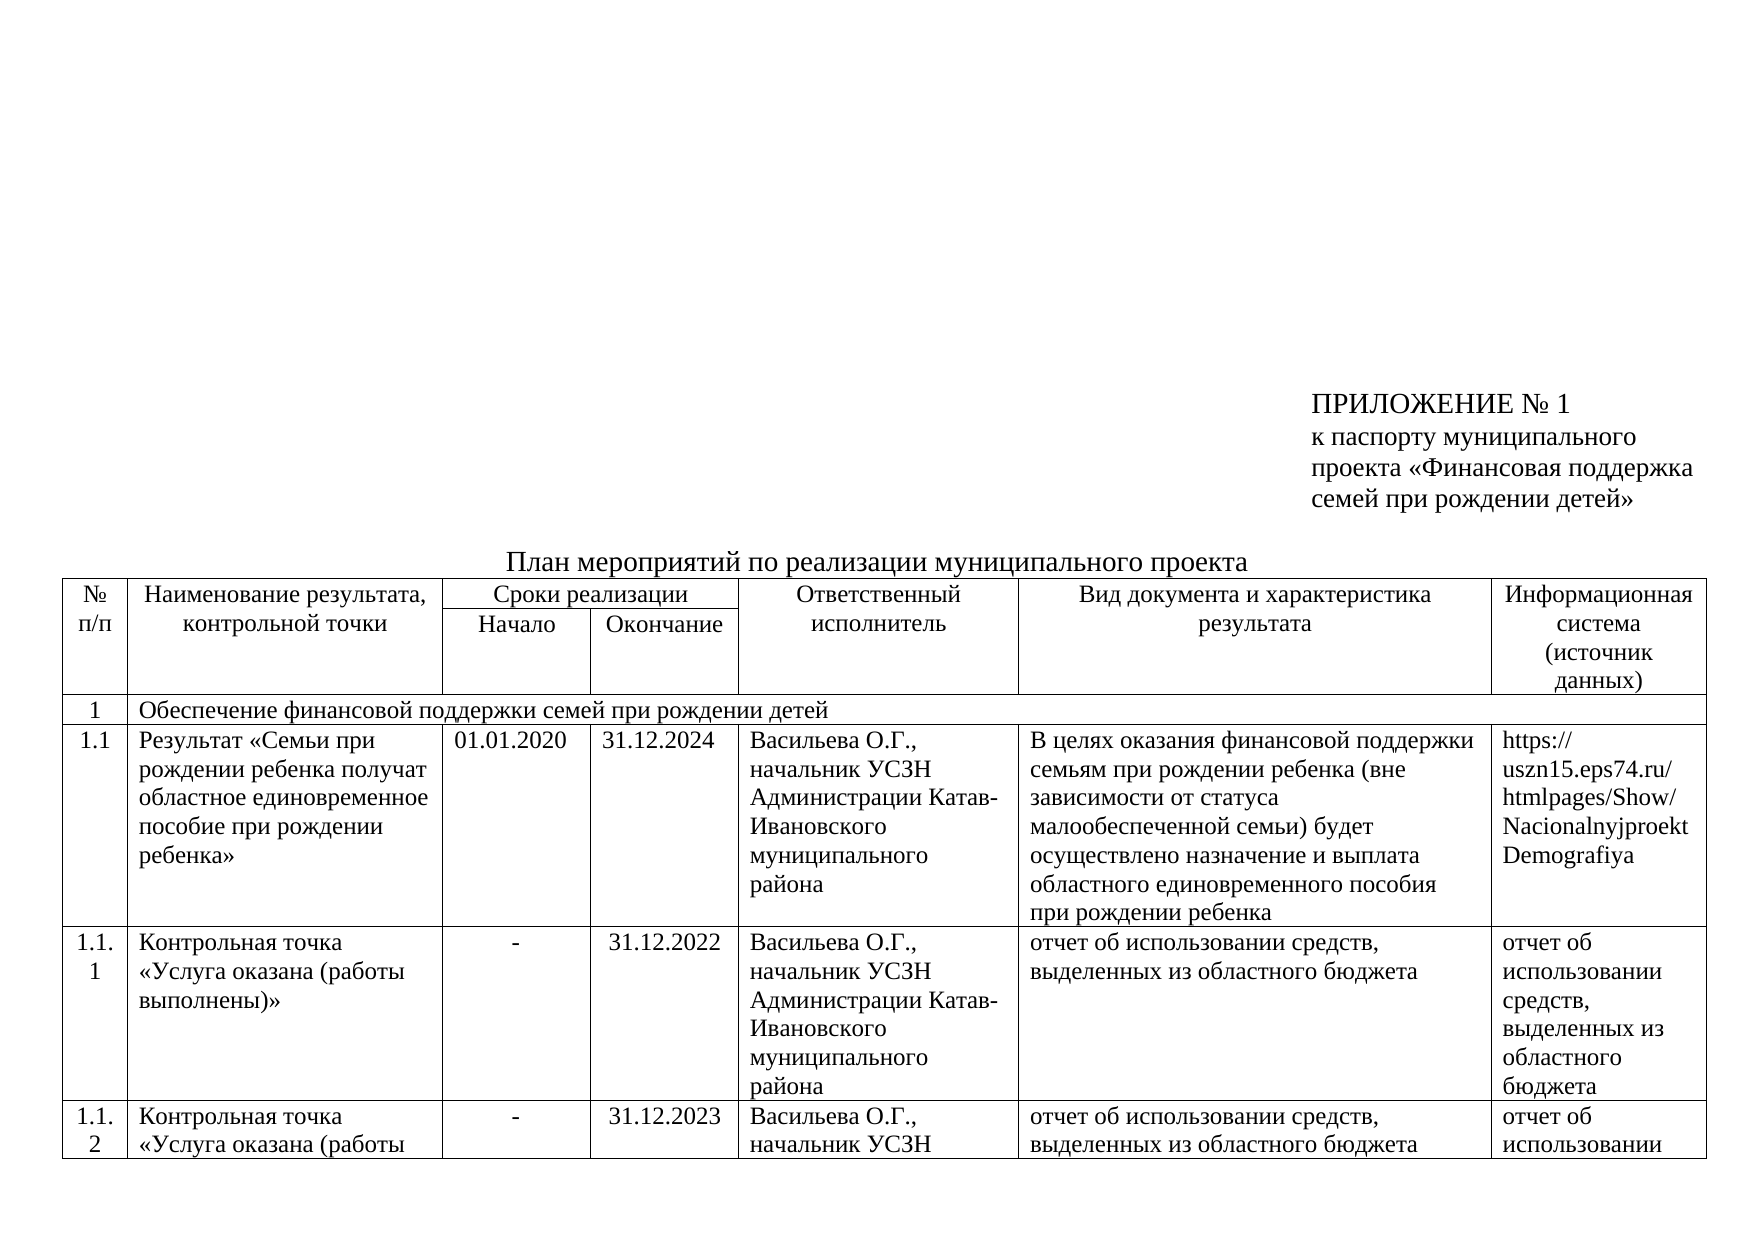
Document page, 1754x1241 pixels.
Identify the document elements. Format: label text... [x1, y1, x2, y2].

table_cell https://uszn15.eps74.ru/htmlpages/Show/NacionalnyjproektDemografiya [1492, 725, 1706, 926]
table_header Сроки реализации [443, 579, 738, 608]
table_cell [1019, 1101, 1491, 1158]
table_cell Обеспечение финансовой поддержки семей при рождении детей [128, 695, 1706, 724]
table_cell Результат «Семьи при рождении ребенка получат областное единовременное пособие при рождении ребенка» [128, 725, 442, 926]
table_cell В целях оказания финансовой поддержки семьям при рождении ребенка (вне зависимости от статуса малообеспеченной семьи) будет осуществлено назначение и выплата областного единовременного пособия при рождении ребенка [1019, 725, 1491, 926]
table_cell 31.12.2022 [591, 927, 738, 1100]
table_header Вид документа и характеристика результата [1019, 579, 1491, 694]
table_cell Васильева О.Г., начальник УСЗН Администрации Катав-Ивановского муниципального района [739, 725, 1018, 926]
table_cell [1492, 1101, 1706, 1158]
table_cell 1.1 [63, 725, 127, 926]
table_cell 01.01.2020 [443, 725, 590, 926]
table_header № п/п [63, 579, 127, 694]
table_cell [739, 1101, 1018, 1158]
table_cell 1.1.2 [63, 1101, 127, 1158]
table_cell 1 [63, 695, 127, 724]
table_header Информационная система (источник данных) [1492, 579, 1706, 694]
text к паспорту муниципального проекта «Финансовая поддержка семей при рождении детей» [1311, 420, 1695, 513]
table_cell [128, 1101, 442, 1158]
table_cell отчет об использовании средств, выделенных из областного бюджета [1492, 927, 1706, 1100]
table_header Ответственный исполнитель [739, 579, 1018, 694]
table_cell - [443, 927, 590, 1100]
text План мероприятий по реализации муниципального проекта [59, 544, 1695, 578]
table_cell Контрольная точка «Услуга оказана (работы выполнены)» [128, 927, 442, 1100]
text ПРИЛОЖЕНИЕ № 1 [1311, 386, 1695, 420]
table_cell Начало [443, 609, 590, 694]
table_cell Васильева О.Г., начальник УСЗН Администрации Катав-Ивановского муниципального района [739, 927, 1018, 1100]
table_cell - [443, 1101, 590, 1158]
table_cell 31.12.2024 [591, 725, 738, 926]
table_cell отчет об использовании средств, выделенных из областного бюджета [1019, 927, 1491, 1100]
table_cell Окончание [591, 609, 738, 694]
table_cell 31.12.2023 [591, 1101, 738, 1158]
table_header Наименование результата, контрольной точки [128, 579, 442, 694]
table_cell 1.1.1 [63, 927, 127, 1100]
